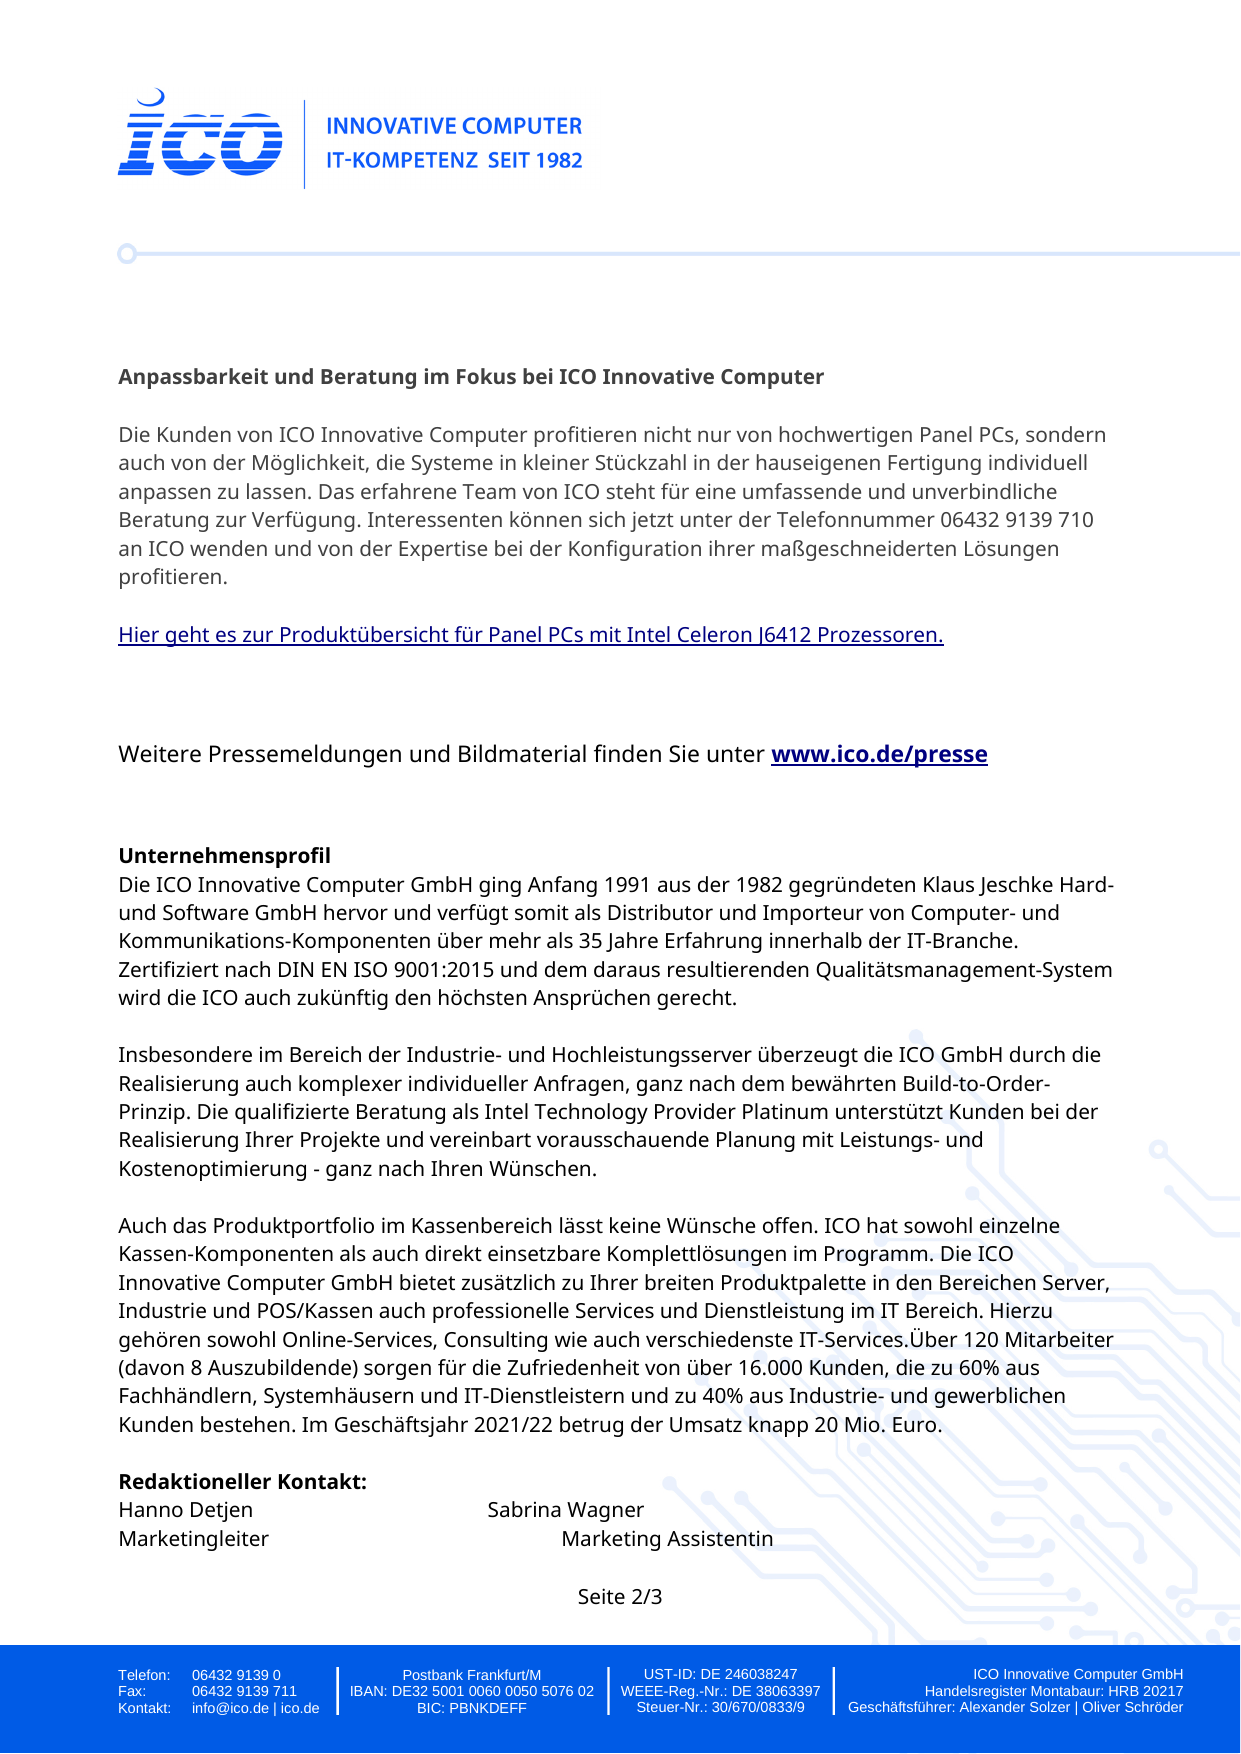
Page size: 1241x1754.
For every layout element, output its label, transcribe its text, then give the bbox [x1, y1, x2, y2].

text Weitere Pressemeldungen und Bildmaterial finden Sie unter www.ico.de/presse [118, 738, 1122, 769]
text Anpassbarkeit und Beratung im Fokus bei ICO Innovative Computer [118, 362, 1122, 391]
picture [0, 1028, 1241, 1754]
picture [117, 87, 601, 190]
text Hanno Detjen Sabrina Wagner Marketingleiter Marketing Assistentin‎ [118, 1495, 1122, 1552]
text Die Kunden von ICO Innovative Computer profitieren nicht nur von hochwertigen Panel PCs, sondern auch von der Möglichkeit, die Systeme in kleiner Stückzahl in der hauseigenen Fertigung individuell anpassen zu lassen. Das erfahrene Team von ICO steht für eine umfassende und unverbindliche Beratung zur Verfügung. Interessenten können sich jetzt unter der Telefonnummer 06432 9139 710 an ICO wenden und von der Expertise bei der Konfiguration ihrer maßgeschneiderten Lösungen profitieren. [118, 420, 1122, 591]
text Unternehmensprofil [118, 841, 1122, 870]
text Hier geht es zur Produktübersicht für Panel PCs mit Intel Celeron J6412 Prozessoren. [118, 620, 1122, 648]
text Auch das Produktportfolio im Kassenbereich lässt keine Wünsche offen. ICO hat sowohl einzelne Kassen-Komponenten als auch direkt einsetzbare Komplettlösungen im Programm. Die ICO Innovative Computer GmbH bietet zusätzlich zu Ihrer breiten Produktpalette in den Bereichen Server, Industrie und POS/Kassen auch professionelle Services und Dienstleistung im IT Bereich. Hierzu gehören sowohl Online-Services, Consulting wie auch verschiedenste IT-Services.Über 120 Mitarbeiter (davon 8 Auszubildende) sorgen für die Zufriedenheit von über 16.000 Kunden, die zu 60% aus Fachhändlern, Systemhäusern und IT-Dienstleistern und zu 40% aus Industrie- und gewerblichen Kunden bestehen. Im Geschäftsjahr 2021/22 betrug der Umsatz knapp 20 Mio. Euro. [118, 1211, 1122, 1438]
text Insbesondere im Bereich der Industrie- und Hochleistungsserver überzeugt die ICO GmbH durch die Realisierung auch komplexer individueller Anfragen, ganz nach dem bewährten Build-to-Order-Prinzip. Die qualifizierte Beratung als Intel Technology Provider Platinum unterstützt Kunden bei der Realisierung Ihrer Projekte und vereinbart vorausschauende Planung mit Leistungs- und Kostenoptimierung - ganz nach Ihren Wünschen. [118, 1040, 1122, 1182]
text Die ICO Innovative Computer GmbH ging Anfang 1991 aus der 1982 gegründeten Klaus Jeschke Hard- und Software GmbH hervor und verfügt somit als Distributor und Importeur von Computer- und Kommunikations-Komponenten über mehr als 35 Jahre Erfahrung innerhalb der IT-Branche. Zertifiziert nach DIN EN ISO 9001:2015 und dem daraus resultierenden Qualitätsmanagement-System wird die ICO auch zukünftig den höchsten Ansprüchen gerecht. [118, 870, 1122, 1012]
text Redaktioneller Kontakt: [118, 1467, 1122, 1495]
picture [111, 243, 1241, 264]
